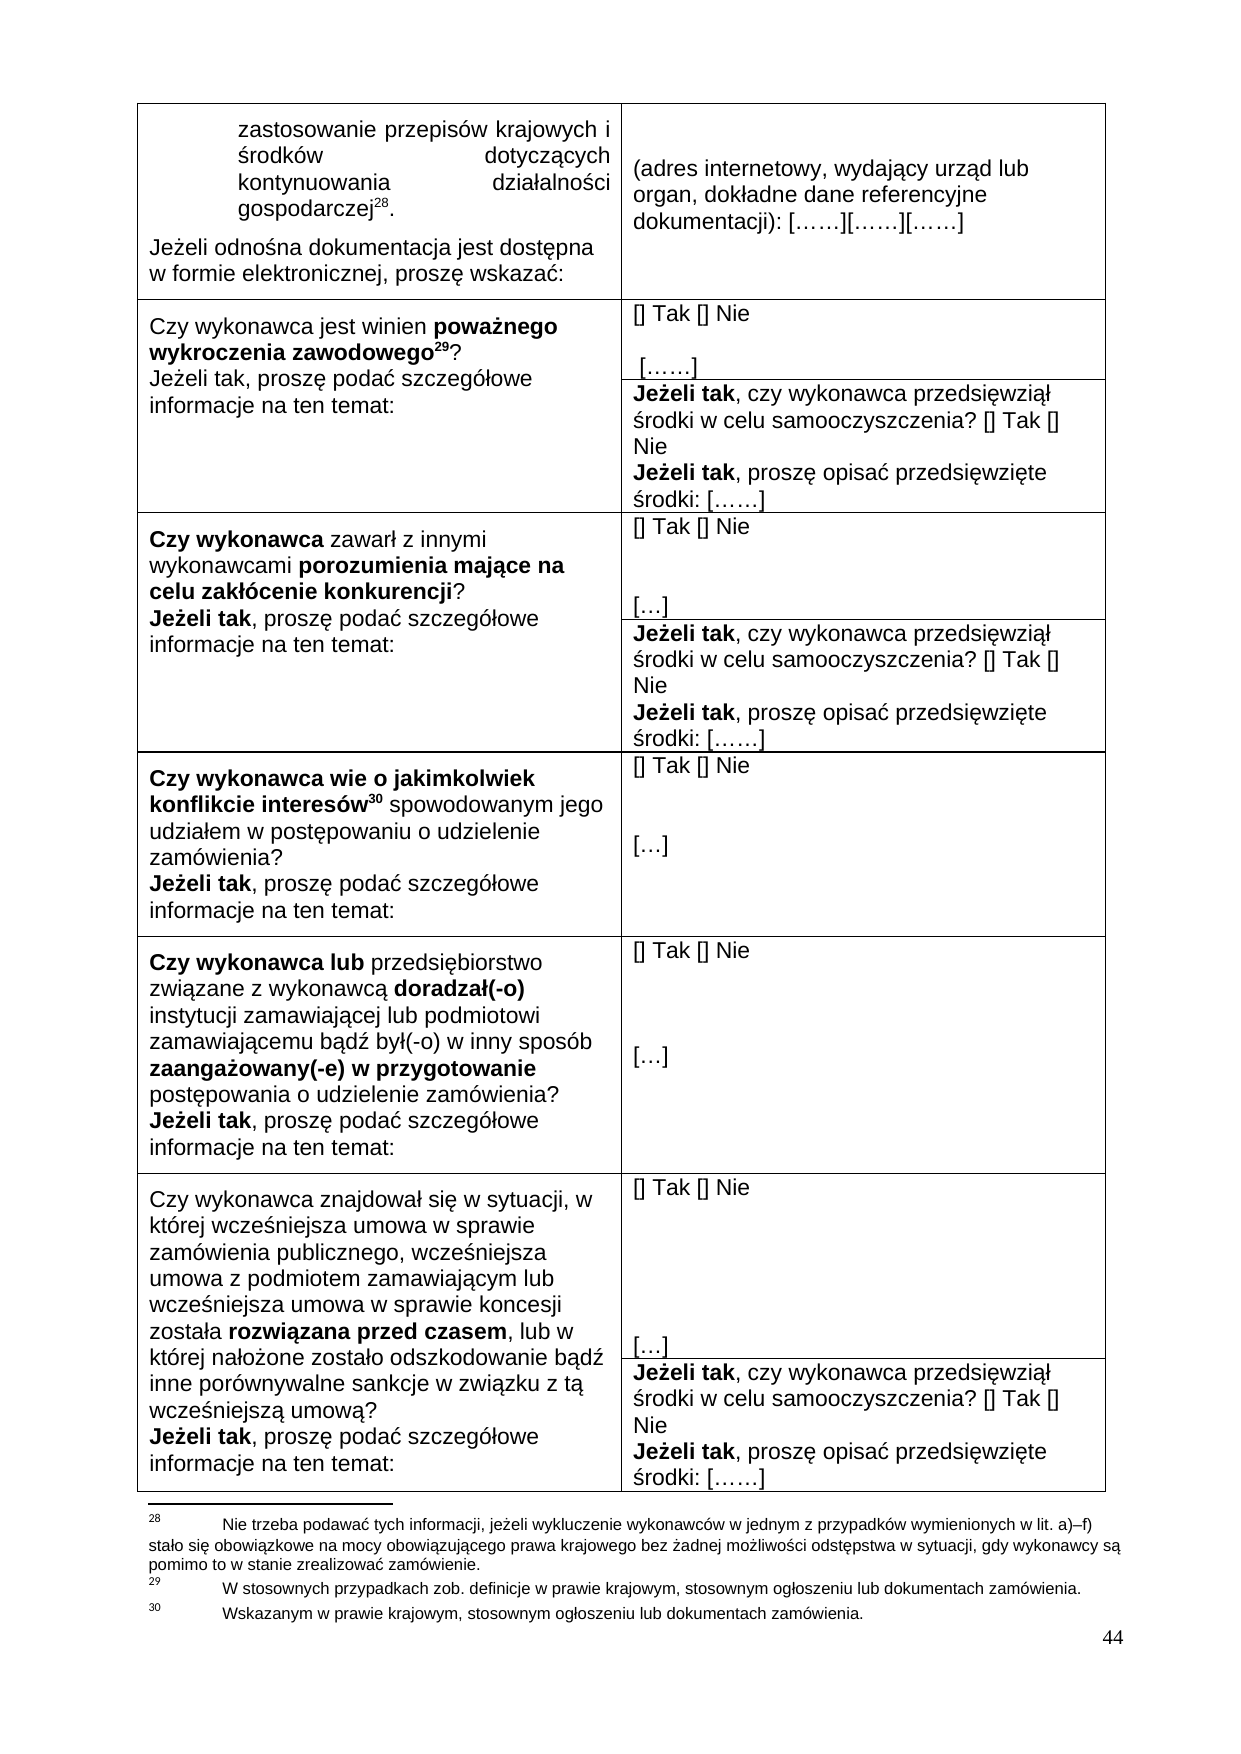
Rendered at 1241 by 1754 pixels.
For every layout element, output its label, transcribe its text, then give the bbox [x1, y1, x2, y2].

table_cell [] Tak [] Nie […] [622, 513, 1105, 618]
table_cell Jeżeli tak, czy wykonawca przedsięwziął środki w celu samooczyszczenia? [] Tak [] Nie Jeżeli tak, proszę opisać przedsięwzięte środki: [……] [622, 380, 1105, 512]
table_cell Jeżeli tak, czy wykonawca przedsięwziął środki w celu samooczyszczenia? [] Tak [] Nie Jeżeli tak, proszę opisać przedsięwzięte środki: [……] [622, 1359, 1105, 1491]
table_cell [] Tak [] Nie […] [622, 937, 1105, 1172]
table_cell [] Tak [] Nie [……] [622, 300, 1105, 379]
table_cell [138, 104, 621, 299]
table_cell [622, 104, 1105, 299]
table_cell [] Tak [] Nie […] [622, 753, 1105, 936]
table_cell Czy wykonawca lub przedsiębiorstwo związane z wykonawcą doradzał(-o) instytucji zamawiającej lub podmiotowi zamawiającemu bądź był(-o) w inny sposób zaangażowany(-e) w przygotowanie postępowania o udzielenie zamówienia? Jeżeli tak, proszę podać szczegółowe informacje na ten temat: [138, 937, 621, 1172]
table_cell [] Tak [] Nie […] [622, 1174, 1105, 1358]
table_cell Czy wykonawca znajdował się w sytuacji, w której wcześniejsza umowa w sprawie zamówienia publicznego, wcześniejsza umowa z podmiotem zamawiającym lub wcześniejsza umowa w sprawie koncesji została rozwiązana przed czasem, lub w której nałożone zostało odszkodowanie bądź inne porównywalne sankcje w związku z tą wcześniejszą umową? Jeżeli tak, proszę podać szczegółowe informacje na ten temat: [138, 1174, 621, 1491]
table_cell Czy wykonawca zawarł z innymi wykonawcami porozumienia mające na celu zakłócenie konkurencji? Jeżeli tak, proszę podać szczegółowe informacje na ten temat: [138, 513, 621, 751]
table_cell Czy wykonawca jest winien poważnego wykroczenia zawodowego? Jeżeli tak, proszę podać szczegółowe informacje na ten temat: [138, 300, 621, 512]
table_cell Jeżeli tak, czy wykonawca przedsięwziął środki w celu samooczyszczenia? [] Tak [] Nie Jeżeli tak, proszę opisać przedsięwzięte środki: [……] [622, 620, 1105, 751]
table_cell Czy wykonawca wie o jakimkolwiek konflikcie interesów spowodowanym jego udziałem w postępowaniu o udzielenie zamówienia? Jeżeli tak, proszę podać szczegółowe informacje na ten temat: [138, 753, 621, 936]
